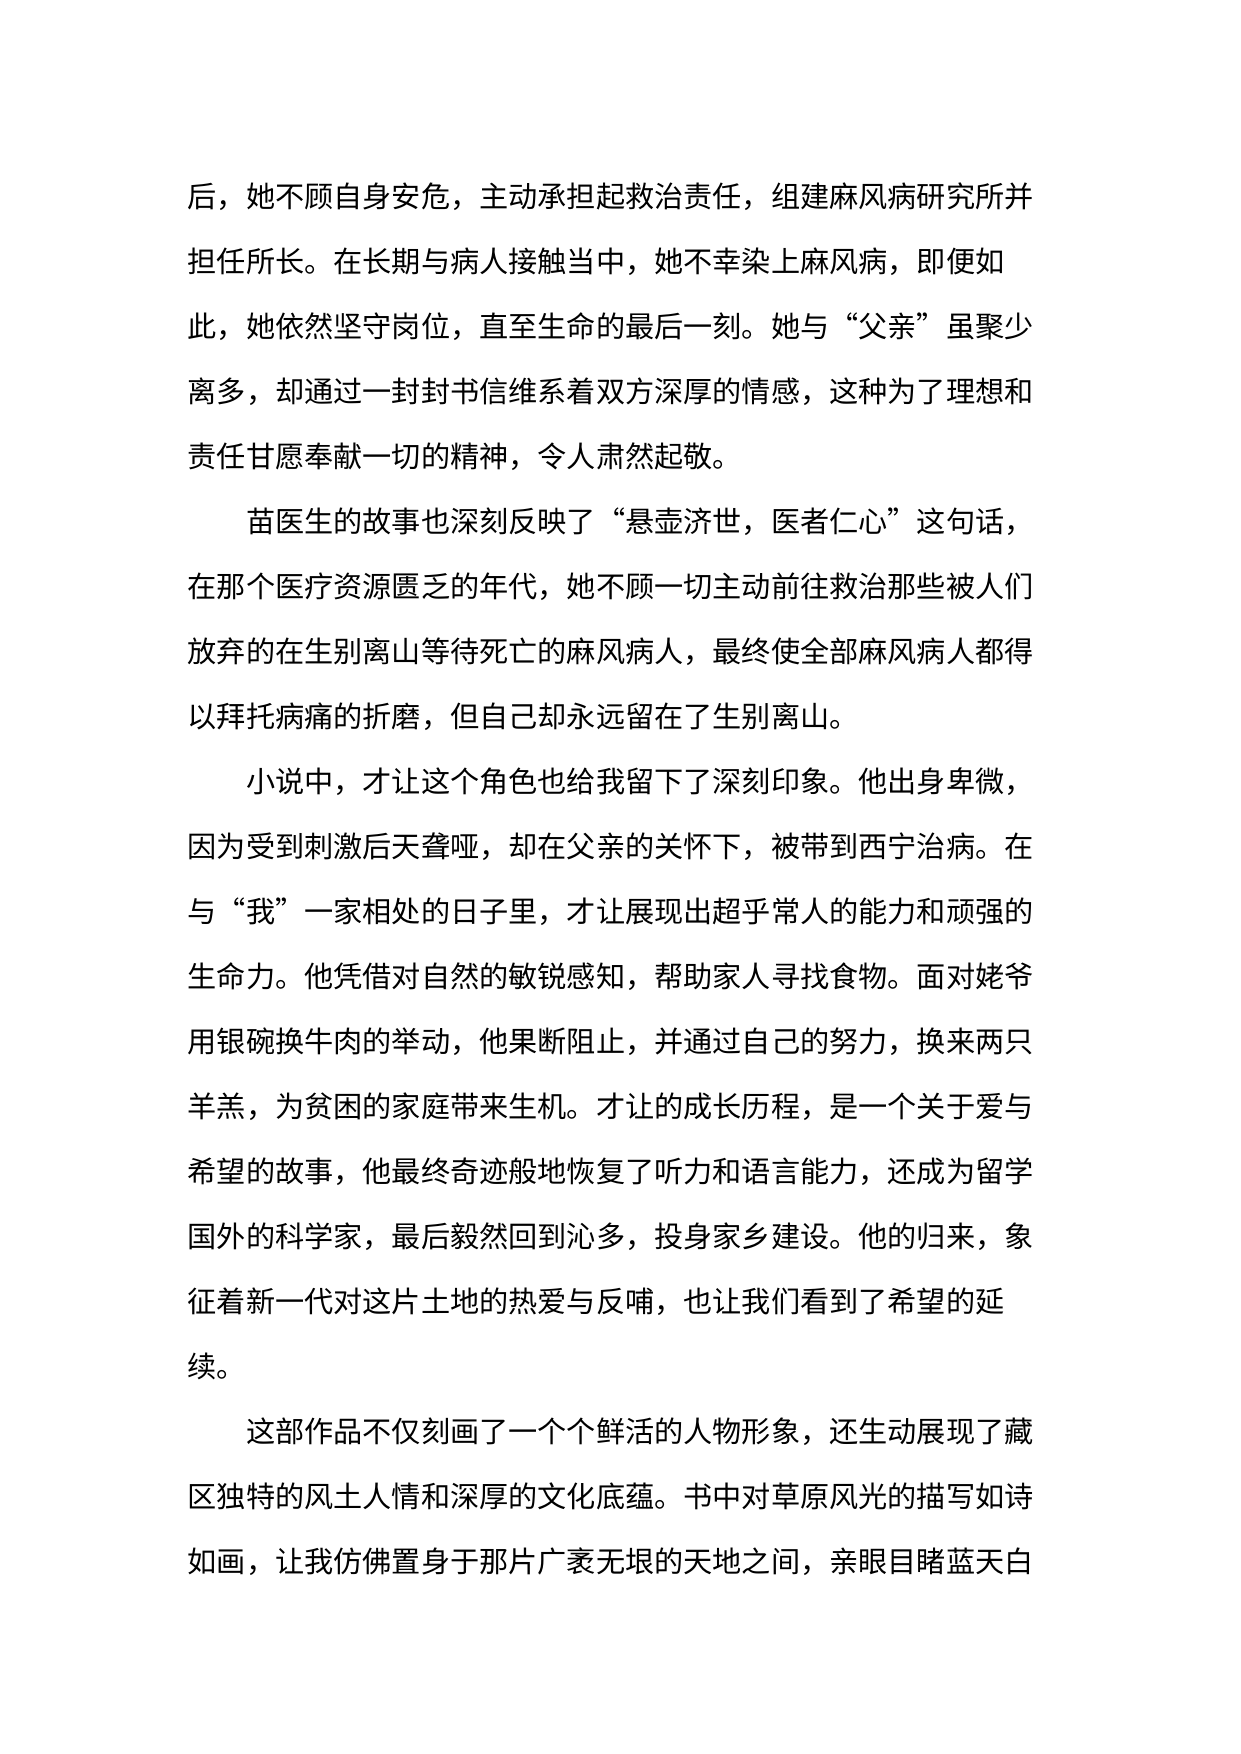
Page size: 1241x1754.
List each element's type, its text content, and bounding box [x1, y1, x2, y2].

text 小说中，才让这个角色也给我留下了深刻印象。他出身卑微，因为受到刺激后天聋哑，却在父亲的关怀下，被带到西宁治病。在与“我”一家相处的日子里，才让展现出超乎常人的能力和顽强的生命力。他凭借对自然的敏锐感知，帮助家人寻找食物。面对姥爷用银碗换牛肉的举动，他果断阻止，并通过自己的努力，换来两只羊羔，为贫困的家庭带来生机。才让的成长历程，是一个关于爱与希望的故事，他最终奇迹般地恢复了听力和语言能力，还成为留学国外的科学家，最后毅然回到沁多，投身家乡建设。他的归来，象征着新一代对这片土地的热爱与反哺，也让我们看到了希望的延续。 [187, 747, 1053, 1397]
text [187, 162, 1053, 487]
text 苗医生的故事也深刻反映了“悬壶济世，医者仁心”这句话，在那个医疗资源匮乏的年代，她不顾一切主动前往救治那些被人们放弃的在生别离山等待死亡的麻风病人，最终使全部麻风病人都得以拜托病痛的折磨，但自己却永远留在了生别离山。 [187, 487, 1053, 747]
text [187, 1397, 1053, 1592]
